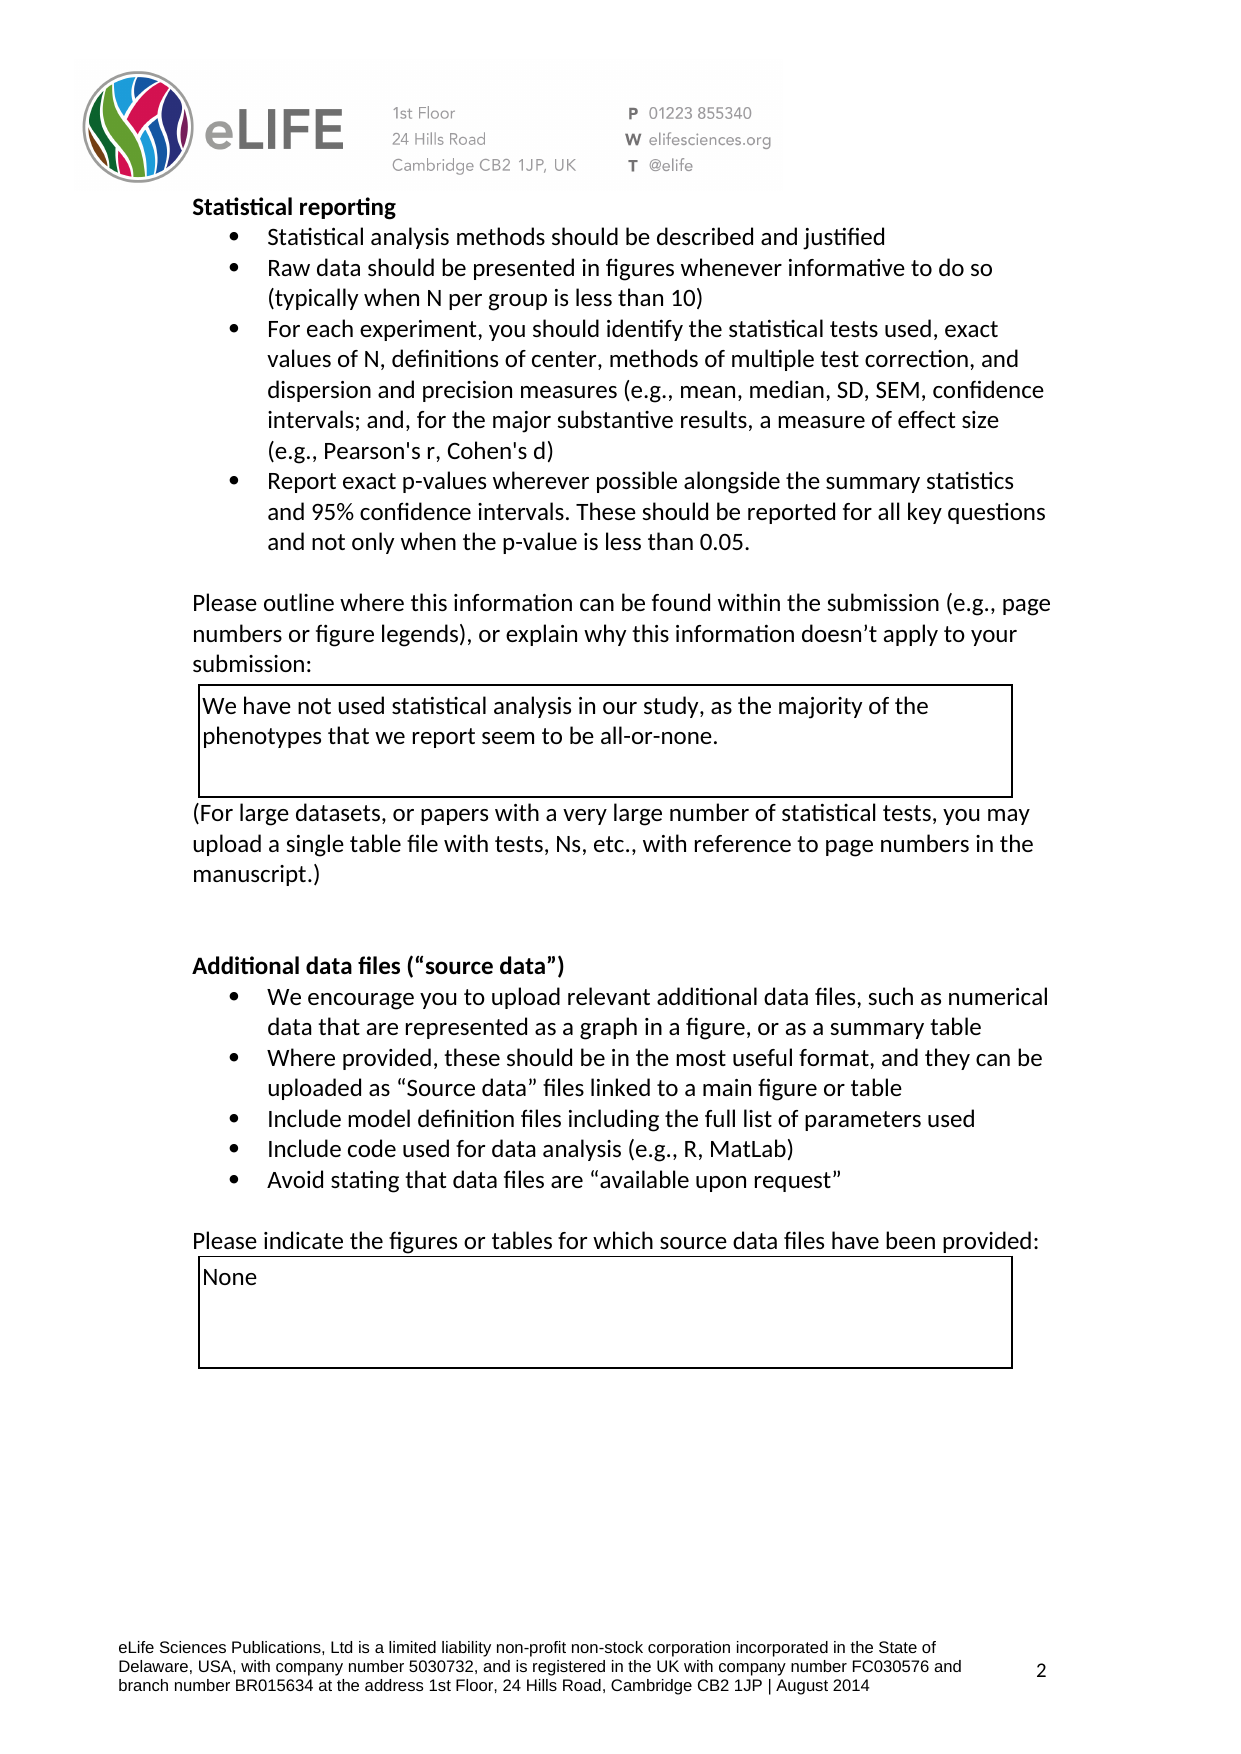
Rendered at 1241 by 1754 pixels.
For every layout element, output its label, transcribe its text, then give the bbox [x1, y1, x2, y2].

text None [200, 1259, 1011, 1294]
picture [73, 59, 784, 191]
list Include model definition files including the full list of parameters used [229, 1103, 1053, 1133]
list Raw data should be presented in figures whenever informative to do so (typically when N per group is less than 10) [229, 252, 1053, 313]
text Statistical reporting [192, 191, 1053, 221]
text We have not used statistical analysis in our study, as the majority of the phenotypes that we report seem to be all-or-none. [200, 688, 1011, 753]
list Avoid stating that data files are “available upon request” [229, 1164, 1053, 1194]
list We encourage you to upload relevant additional data files, such as numerical data that are represented as a graph in a figure, or as a summary table [229, 981, 1053, 1042]
list Report exact p-values wherever possible alongside the summary statistics and 95% confidence intervals. These should be reported for all key questions and not only when the p-value is less than 0.05. [229, 466, 1053, 557]
list Include code used for data analysis (e.g., R, MatLab) [229, 1133, 1053, 1164]
text Please outline where this information can be found within the submission (e.g., page numbers or figure legends), or explain why this information doesn’t apply to your submission: [192, 588, 1053, 679]
list Statistical analysis methods should be described and justified [229, 221, 1053, 252]
text Additional data files (“source data”) [192, 950, 1053, 981]
text Please indicate the figures or tables for which source data files have been provided: [192, 1225, 1053, 1255]
list For each experiment, you should identify the statistical tests used, exact values of N, definitions of center, methods of multiple test correction, and dispersion and precision measures (e.g., mean, median, SD, SEM, confidence intervals; and, for the major substantive results, a measure of effect size (e.g., Pearson's r, Cohen's d) [229, 313, 1053, 466]
text (For large datasets, or papers with a very large number of statistical tests, you may upload a single table file with tests, Ns, etc., with reference to page numbers in the manuscript.) [192, 699, 1053, 889]
list Where provided, these should be in the most useful format, and they can be uploaded as “Source data” files linked to a main figure or table [229, 1042, 1053, 1103]
